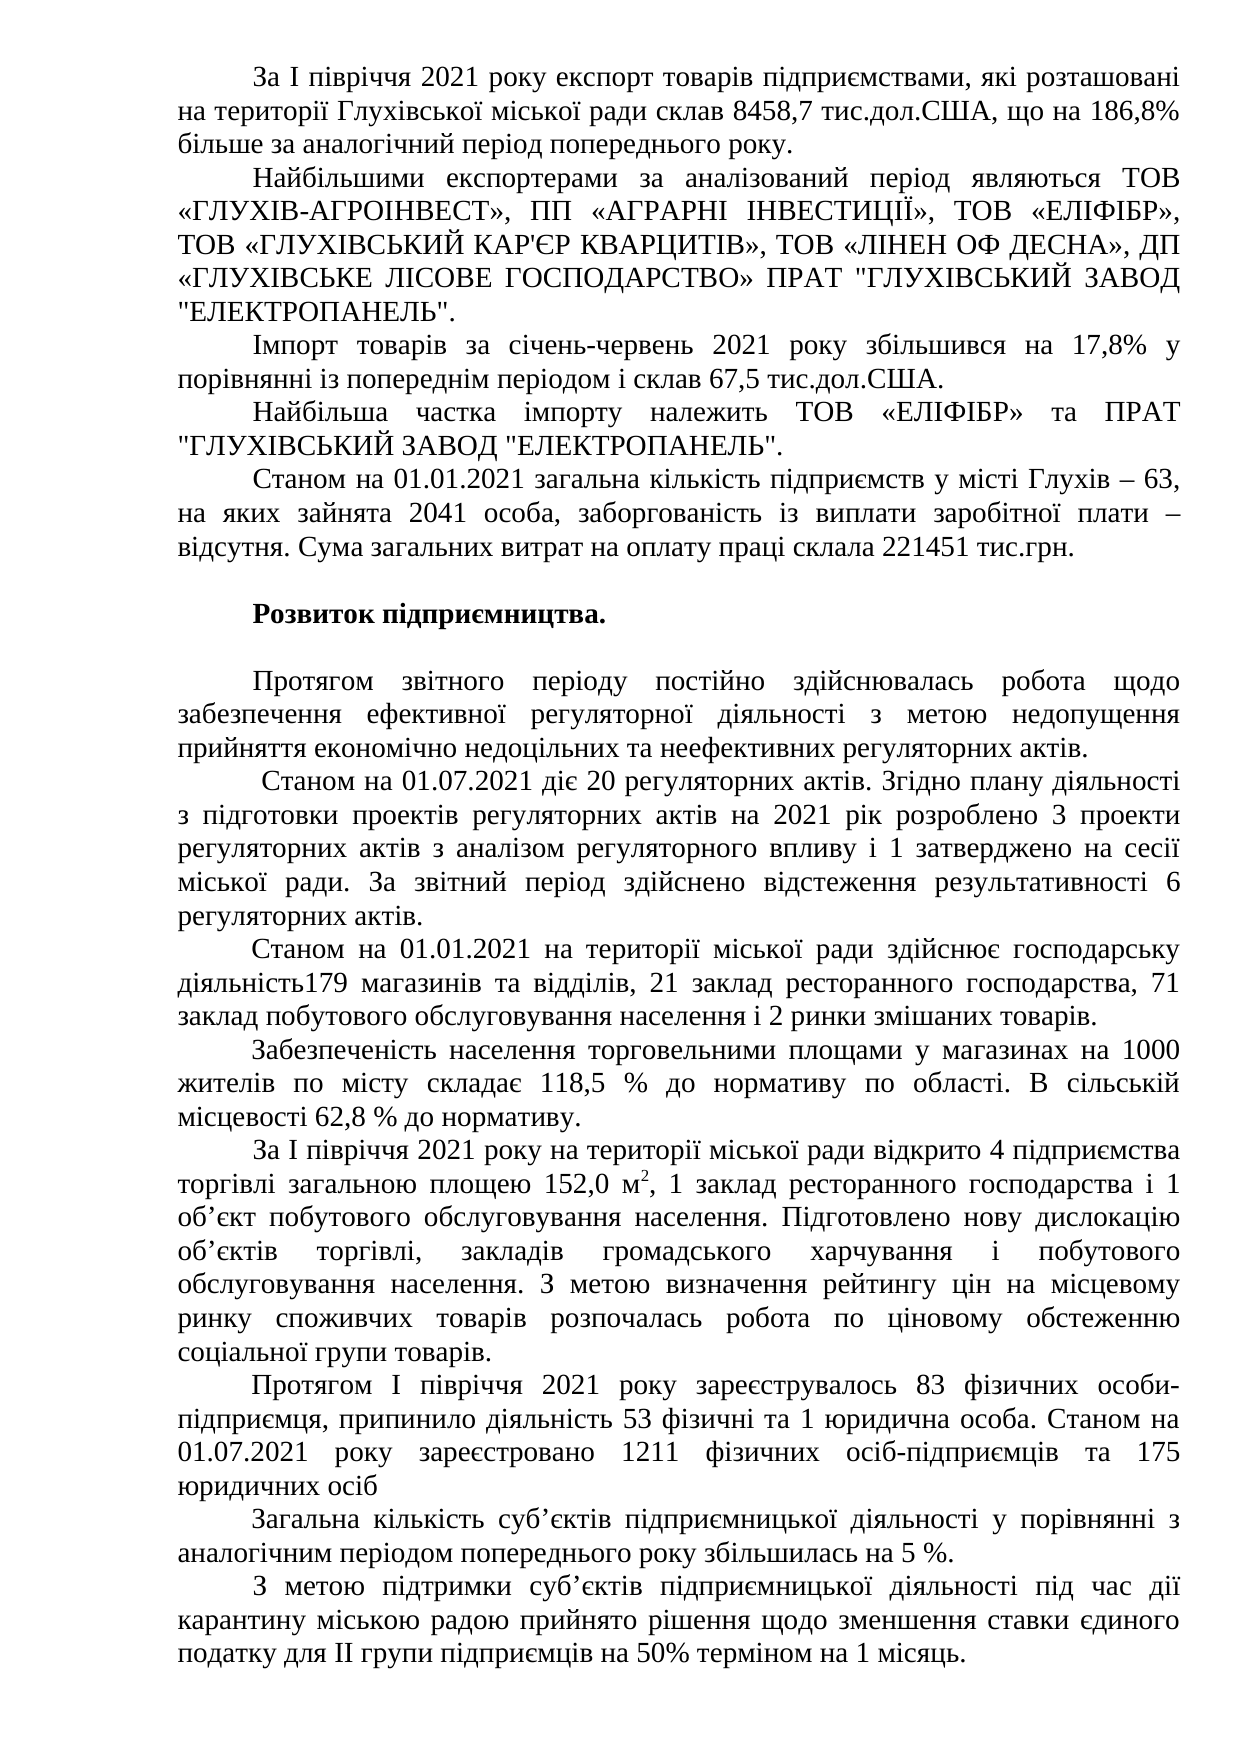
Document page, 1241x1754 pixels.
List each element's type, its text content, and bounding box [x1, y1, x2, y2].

text Загальна кількість суб’єктів підприємницької діяльності у порівнянні з аналогічним періодом попереднього року збільшилась на 5 %. [177, 1501, 1181, 1568]
text Розвиток підприємництва. [177, 596, 1181, 629]
text Найбільша частка імпорту належить ТОВ «ЕЛІФІБР» та ПРАТ "ГЛУХІВСЬКИЙ ЗАВОД "ЕЛЕКТРОПАНЕЛЬ". [177, 394, 1181, 462]
text Забезпеченість населення торговельними площами у магазинах на 1000 жителів по місту складає 118,5 % до нормативу по області. В сільській місцевості 62,8 % до нормативу. [177, 1032, 1181, 1132]
text Станом на 01.07.2021 діє 20 регуляторних актів. Згідно плану діяльності з підготовки проектів регуляторних актів на 2021 рік розроблено 3 проекти регуляторних актів з аналізом регуляторного впливу і 1 затверджено на сесії міської ради. За звітний період здійснено відстеження результативності 6 регуляторних актів. [177, 763, 1181, 931]
text Найбільшими експортерами за аналізований період являються ТОВ «ГЛУХІВ-АГРОІНВЕСТ», ПП «АГРАРНІ ІНВЕСТИЦІЇ», ТОВ «ЕЛІФІБР», ТОВ «ГЛУХІВСЬКИЙ КАР'ЄР КВАРЦИТІВ», ТОВ «ЛІНЕН ОФ ДЕСНА», ДП «ГЛУХІВСЬКЕ ЛІСОВЕ ГОСПОДАРСТВО» ПРАТ "ГЛУХІВСЬКИЙ ЗАВОД "ЕЛЕКТРОПАНЕЛЬ". [177, 160, 1181, 327]
text Протягом І півріччя 2021 року зареєструвалось 83 фізичних особи-підприємця, припинило діяльність 53 фізичні та 1 юридична особа. Станом на 01.07.2021 року зареєстровано 1211 фізичних осіб-підприємців та 175 юридичних осіб [177, 1367, 1181, 1501]
text З метою підтримки суб’єктів підприємницької діяльності під час дії карантину міською радою прийнято рішення щодо зменшення ставки єдиного податку для ІІ групи підприємців на 50% терміном на 1 місяць. [177, 1568, 1181, 1669]
text За І півріччя 2021 року на території міської ради відкрито 4 підприємства торгівлі загальною площею 152,0 м2, 1 заклад ресторанного господарства і 1 об’єкт побутового обслуговування населення. Підготовлено нову дислокацію об’єктів торгівлі, закладів громадського харчування і побутового обслуговування населення. З метою визначення рейтингу цін на місцевому ринку споживчих товарів розпочалась робота по ціновому обстеженню соціальної групи товарів. [177, 1132, 1181, 1367]
text Станом на 01.01.2021 загальна кількість підприємств у місті Глухів – 63, на яких зайнята 2041 особа, заборгованість із виплати заробітної плати – відсутня. Сума загальних витрат на оплату праці склала 221451 тис.грн. [177, 462, 1181, 562]
text Протягом звітного періоду постійно здійснювалась робота щодо забезпечення ефективної регуляторної діяльності з метою недопущення прийняття економічно недоцільних та неефективних регуляторних актів. [177, 663, 1181, 763]
text За І півріччя 2021 року експорт товарів підприємствами, які розташовані на території Глухівської міської ради склав 8458,7 тис.дол.США, що на 186,8% більше за аналогічний період попереднього року. [177, 59, 1181, 160]
text Станом на 01.01.2021 на території міської ради здійснює господарську діяльність179 магазинів та відділів, 21 заклад ресторанного господарства, 71 заклад побутового обслуговування населення і 2 ринки змішаних товарів. [177, 931, 1181, 1032]
text Імпорт товарів за січень-червень 2021 року збільшився на 17,8% у порівнянні із попереднім періодом і склав 67,5 тис.дол.США. [177, 327, 1181, 394]
